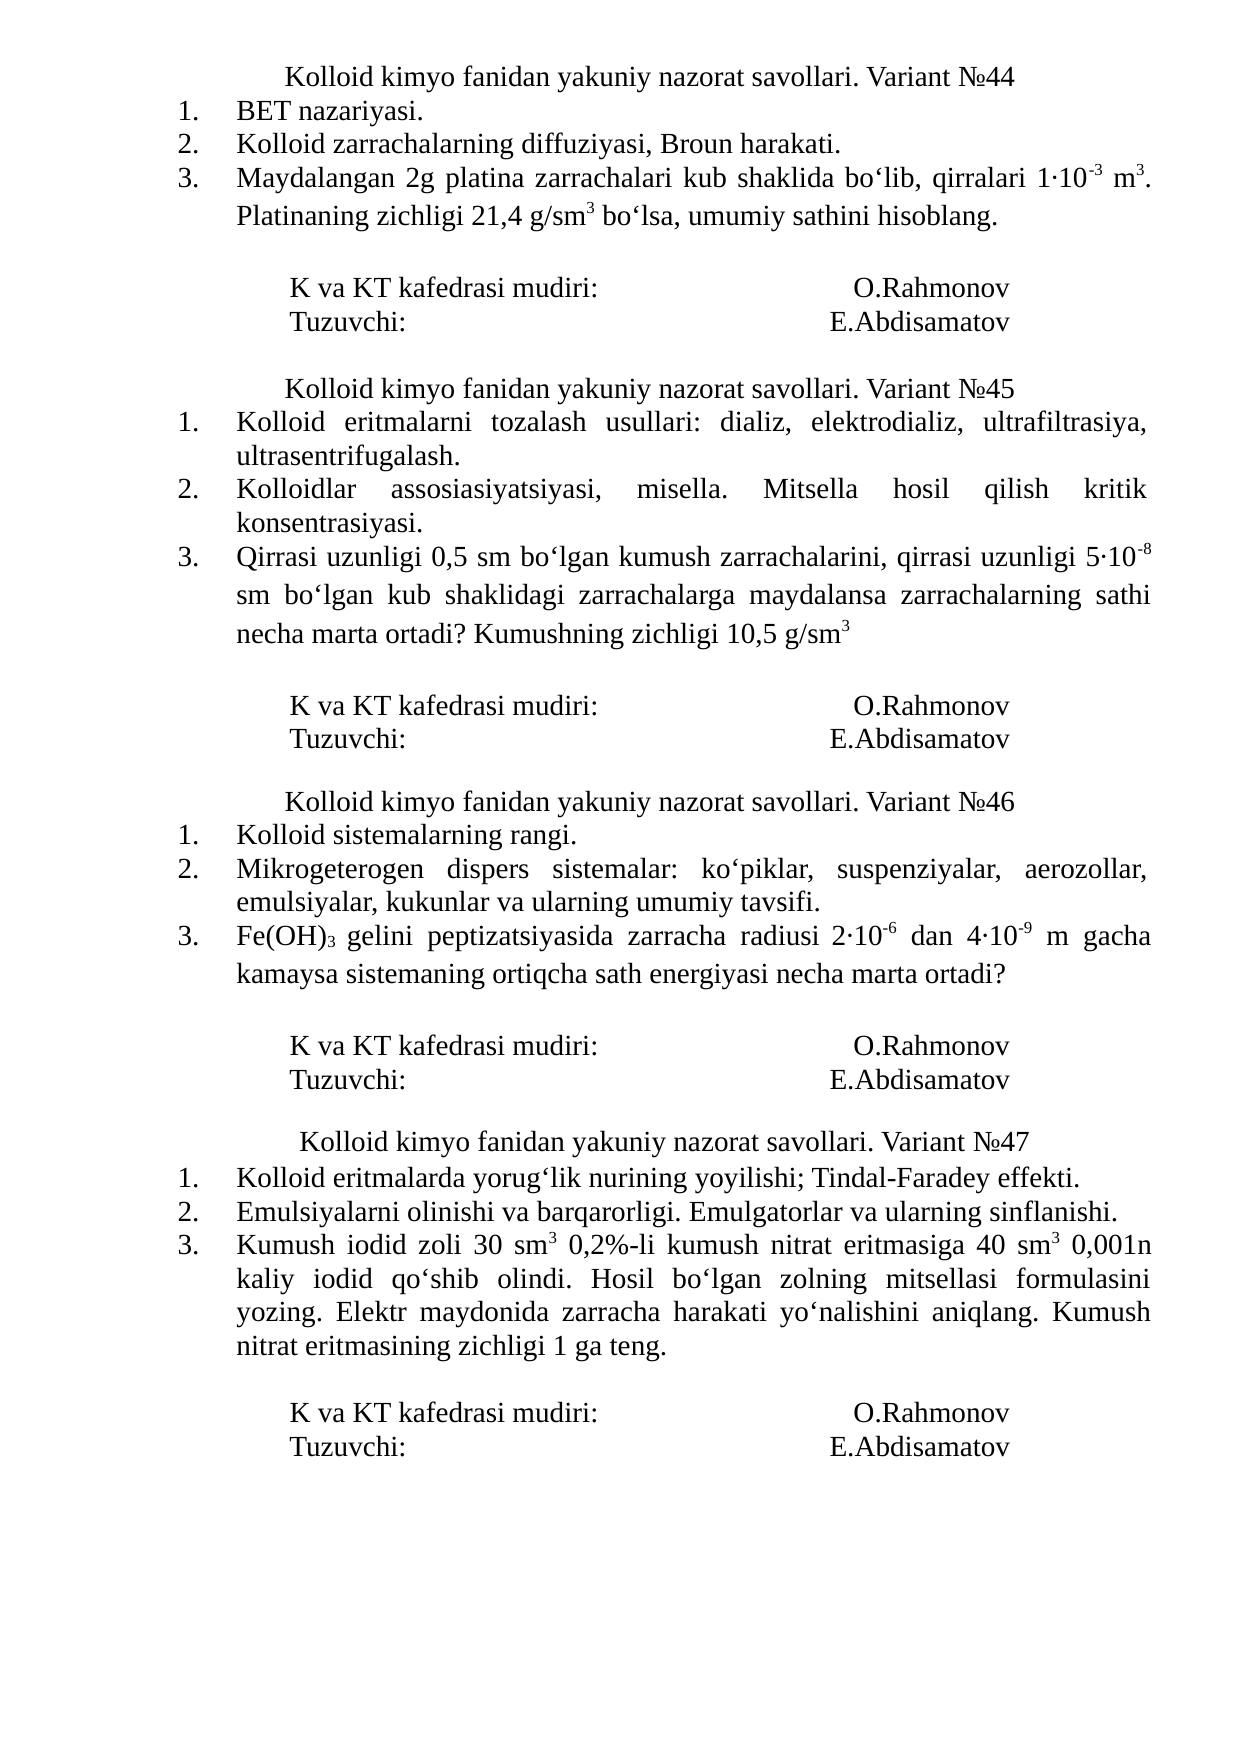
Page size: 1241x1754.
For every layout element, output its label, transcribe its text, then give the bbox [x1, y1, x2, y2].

list K va KT kafedrasi mudiri: O.Rahmonov [148, 270, 1152, 304]
text Tuzuvchi: E.Abdisamatov [148, 304, 1152, 337]
list Qirrasi uzunligi 0,5 sm bo‘lgan kumush zarrachalarini, qirrasi uzunligi 5∙10-8 sm bo‘lgan kub shaklidagi zarrachalarga maydalansa zarrachalarning sathi nеcha marta ortadi? Kumushning zichligi 10,5 g/sm3 [177, 539, 1152, 649]
text Kolloid kimyo fanidan yakuniy nazorat savollari. Variant №46 [148, 784, 1152, 817]
text Kolloid kimyo fanidan yakuniy nazorat savollari. Variant №44 [148, 59, 1152, 93]
list K va KT kafedrasi mudiri: O.Rahmonov [148, 1395, 1152, 1429]
list BET nazariyasi. [177, 93, 1148, 126]
text Tuzuvchi: E.Abdisamatov [148, 721, 1152, 755]
list Fе(OH)3 gеlini pеptizatsiyasida zarracha radiusi 2∙10-6 dan 4∙10- gacha kamaysa sistеmaning ortiqcha sath enеrgiyasi nеcha marta ortadi? [177, 918, 1152, 990]
text Kolloid kimyo fanidan yakuniy nazorat savollari. Variant №45 [148, 371, 1152, 404]
list K va KT kafedrasi mudiri: O.Rahmonov [148, 1028, 1152, 1062]
list Mikrogeterogen dispers sistemalar: ko‘piklar, suspenziyalar, aerozollar, emulsiyalar, kukunlar va ularning umumiy tavsifi. [177, 851, 1148, 918]
list Kolloid eritmalarni tozalash usullari: dializ, elektrodializ, ultrafiltrasiya, ultrasentrifugalash. [177, 404, 1148, 472]
list Emulsiyalarni olinishi va barqarorligi. Emulgatorlar va ularning sinflanishi. [177, 1194, 1148, 1227]
list Kolloid eritmalarda yorug‘lik nurining yoyilishi; Tindal-Faradey effekti. [177, 1160, 1148, 1194]
text Tuzuvchi: E.Abdisamatov [148, 1429, 1152, 1462]
list Kolloidlar assosiasiyatsiyasi, misella. Mitsella hosil qilish kritik konsentrasiyasi. [177, 472, 1148, 539]
list Maydalangan 2g platina zarrachalari kub shaklida bo‘lib, qirralari 1∙10-. Platinaning zichligi 21,4 g/sm3 bo‘lsa, umumiy sathini hisoblang. [177, 160, 1152, 232]
list Kolloid zarrachalarning diffuziyasi, Broun harakati. [177, 126, 1148, 160]
list K va KT kafedrasi mudiri: O.Rahmonov [148, 688, 1152, 721]
text Kolloid kimyo fanidan yakuniy nazorat savollari. Variant №47 [177, 1124, 1152, 1158]
list Kolloid sistemalarning rangi. [177, 817, 1148, 851]
text Tuzuvchi: E.Abdisamatov [148, 1062, 1152, 1096]
list Kumush iodid zoli 30 sm3 0,2%-li kumush nitrat eritmasiga 40 sm3 0,001n kaliy iodid qo‘shib olindi. Hosil bo‘lgan zolning mitsеllasi formulasini yozing. Elеktr maydonida zarracha harakati yo‘nalishini aniqlang. Kumush nitrat eritmasining zichligi 1 ga tеng. [177, 1227, 1152, 1362]
